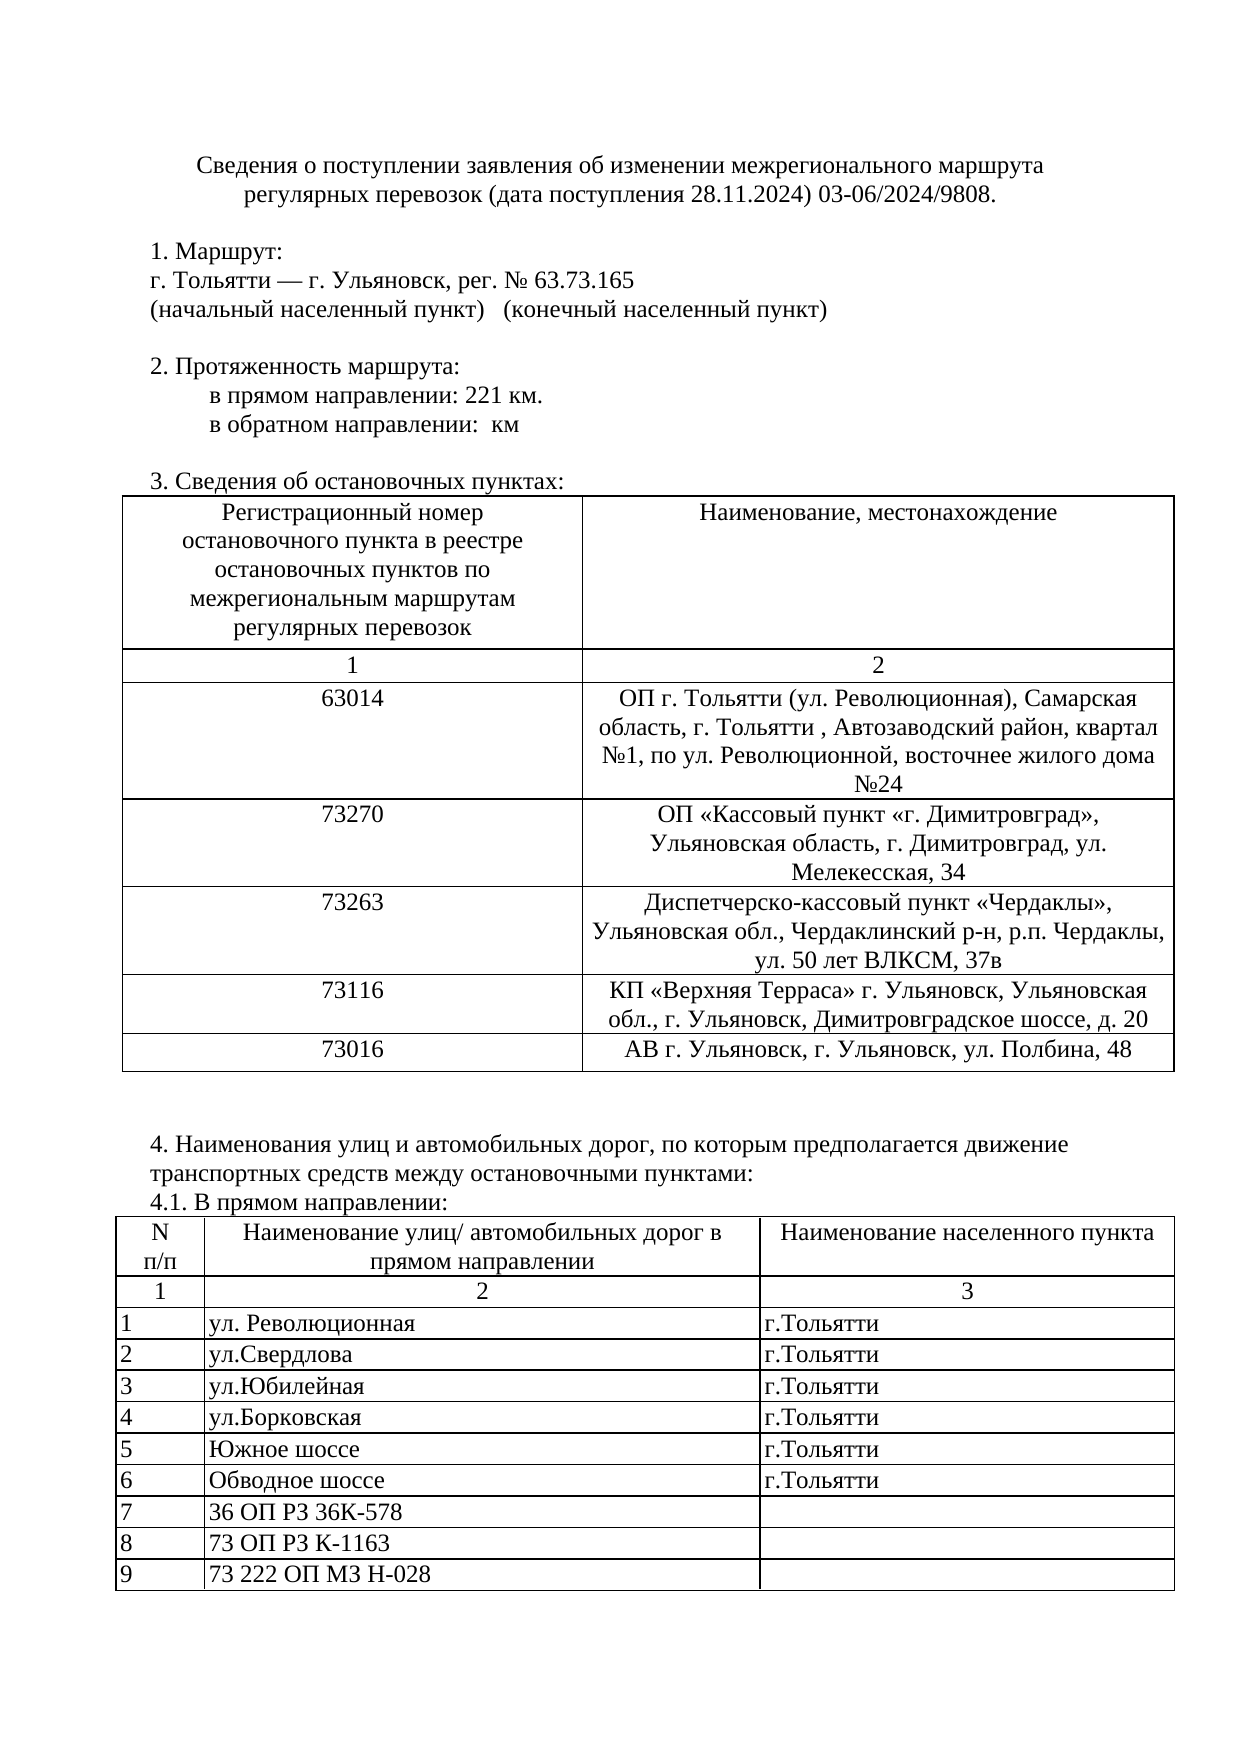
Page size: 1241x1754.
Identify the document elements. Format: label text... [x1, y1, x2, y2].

table_cell 3 [117, 1371, 204, 1401]
table_cell ул. Революционная [205, 1308, 759, 1338]
text в прямом направлении: 221 км. [150, 380, 1090, 409]
table_cell ОП «Кассовый пункт «г. Димитровград», Ульяновская область, г. Димитровград, ул. Мелекесская, 34 [583, 800, 1173, 886]
table_cell ул.Юбилейная [205, 1371, 759, 1401]
table_cell [761, 1497, 1174, 1527]
text в обратном направлении: км [150, 409, 1090, 437]
table_cell 6 [117, 1465, 204, 1495]
table_cell [761, 1560, 1174, 1589]
table_header Наименование улиц/ автомобильных дорог в прямом направлении [205, 1217, 760, 1275]
text 4.1. В прямом направлении: [150, 1187, 1090, 1216]
table_cell 73270 [123, 800, 582, 886]
text 4. Наименования улиц и автомобильных дорог, по которым предполагается движение транспортных средств между остановочными пунктами: [150, 1129, 1090, 1187]
table_cell г.Тольятти [761, 1371, 1174, 1401]
table_cell 2 [205, 1277, 759, 1306]
table_cell АВ г. Ульяновск, г. Ульяновск, ул. Полбина, 48 [583, 1034, 1173, 1071]
table_header Регистрационный номер остановочного пункта в реестре остановочных пунктов по межрегиональным маршрутам регулярных перевозок [123, 497, 582, 648]
table_cell г.Тольятти [761, 1402, 1174, 1432]
table_cell 73 ОП РЗ К-1163 [205, 1528, 759, 1558]
table_cell 7 [117, 1497, 204, 1527]
text (начальный населенный пункт) (конечный населенный пункт) [150, 294, 1090, 322]
table_cell 5 [117, 1434, 204, 1464]
table_cell 63014 [123, 683, 582, 798]
text 1. Маршрут: [150, 236, 1090, 265]
table_cell г.Тольятти [761, 1308, 1174, 1338]
table_cell 73 222 ОП МЗ Н-028 [205, 1560, 759, 1589]
table_cell Южное шоссе [205, 1434, 759, 1464]
table_cell г.Тольятти [761, 1340, 1174, 1369]
table_cell 2 [583, 650, 1173, 681]
table_cell 2 [117, 1340, 204, 1369]
table_cell 3 [761, 1277, 1174, 1306]
table_cell ОП г. Тольятти (ул. Революционная), Самарская область, г. Тольятти , Автозаводский район, квартал №1, по ул. Революционной, восточнее жилого дома №24 [583, 683, 1173, 798]
table_cell г.Тольятти [761, 1434, 1174, 1464]
table_cell 73116 [123, 975, 582, 1033]
table_cell 1 [117, 1277, 204, 1306]
table_cell 8 [117, 1528, 204, 1558]
table_cell ул.Борковская [205, 1402, 759, 1432]
table_cell 36 ОП РЗ 36К-578 [205, 1497, 759, 1527]
table_header Наименование населенного пункта [761, 1217, 1174, 1275]
text Сведения о поступлении заявления об изменении межрегионального маршрута регулярных перевозок (дата поступления 28.11.2024) 03-06/2024/9808. [150, 150, 1090, 207]
table_cell 1 [117, 1308, 204, 1338]
table_cell [761, 1528, 1174, 1558]
table_cell 73016 [123, 1034, 582, 1071]
table_cell КП «Верхняя Терраса» г. Ульяновск, Ульяновская обл., г. Ульяновск, Димитровградское шоссе, д. 20 [583, 975, 1173, 1033]
table_cell 9 [117, 1560, 204, 1589]
text г. Тольятти — г. Ульяновск, рег. № 63.73.165 [150, 265, 1090, 294]
text 2. Протяженность маршрута: [150, 351, 1090, 380]
table_cell Диспетчерско-кассовый пункт «Чердаклы», Ульяновская обл., Чердаклинский р-н, р.п. Чердаклы, ул. 50 лет ВЛКСМ, 37в [583, 887, 1173, 973]
table_cell 1 [123, 650, 582, 681]
table_header Наименование, местонахождение [583, 497, 1173, 648]
table_header N п/п [117, 1217, 204, 1275]
table_cell г.Тольятти [761, 1465, 1174, 1495]
text 3. Сведения об остановочных пунктах: [150, 466, 1090, 495]
table_cell Обводное шоссе [205, 1465, 759, 1495]
table_cell ул.Свердлова [205, 1340, 759, 1369]
table_cell 4 [117, 1402, 204, 1432]
table_cell 73263 [123, 887, 582, 973]
